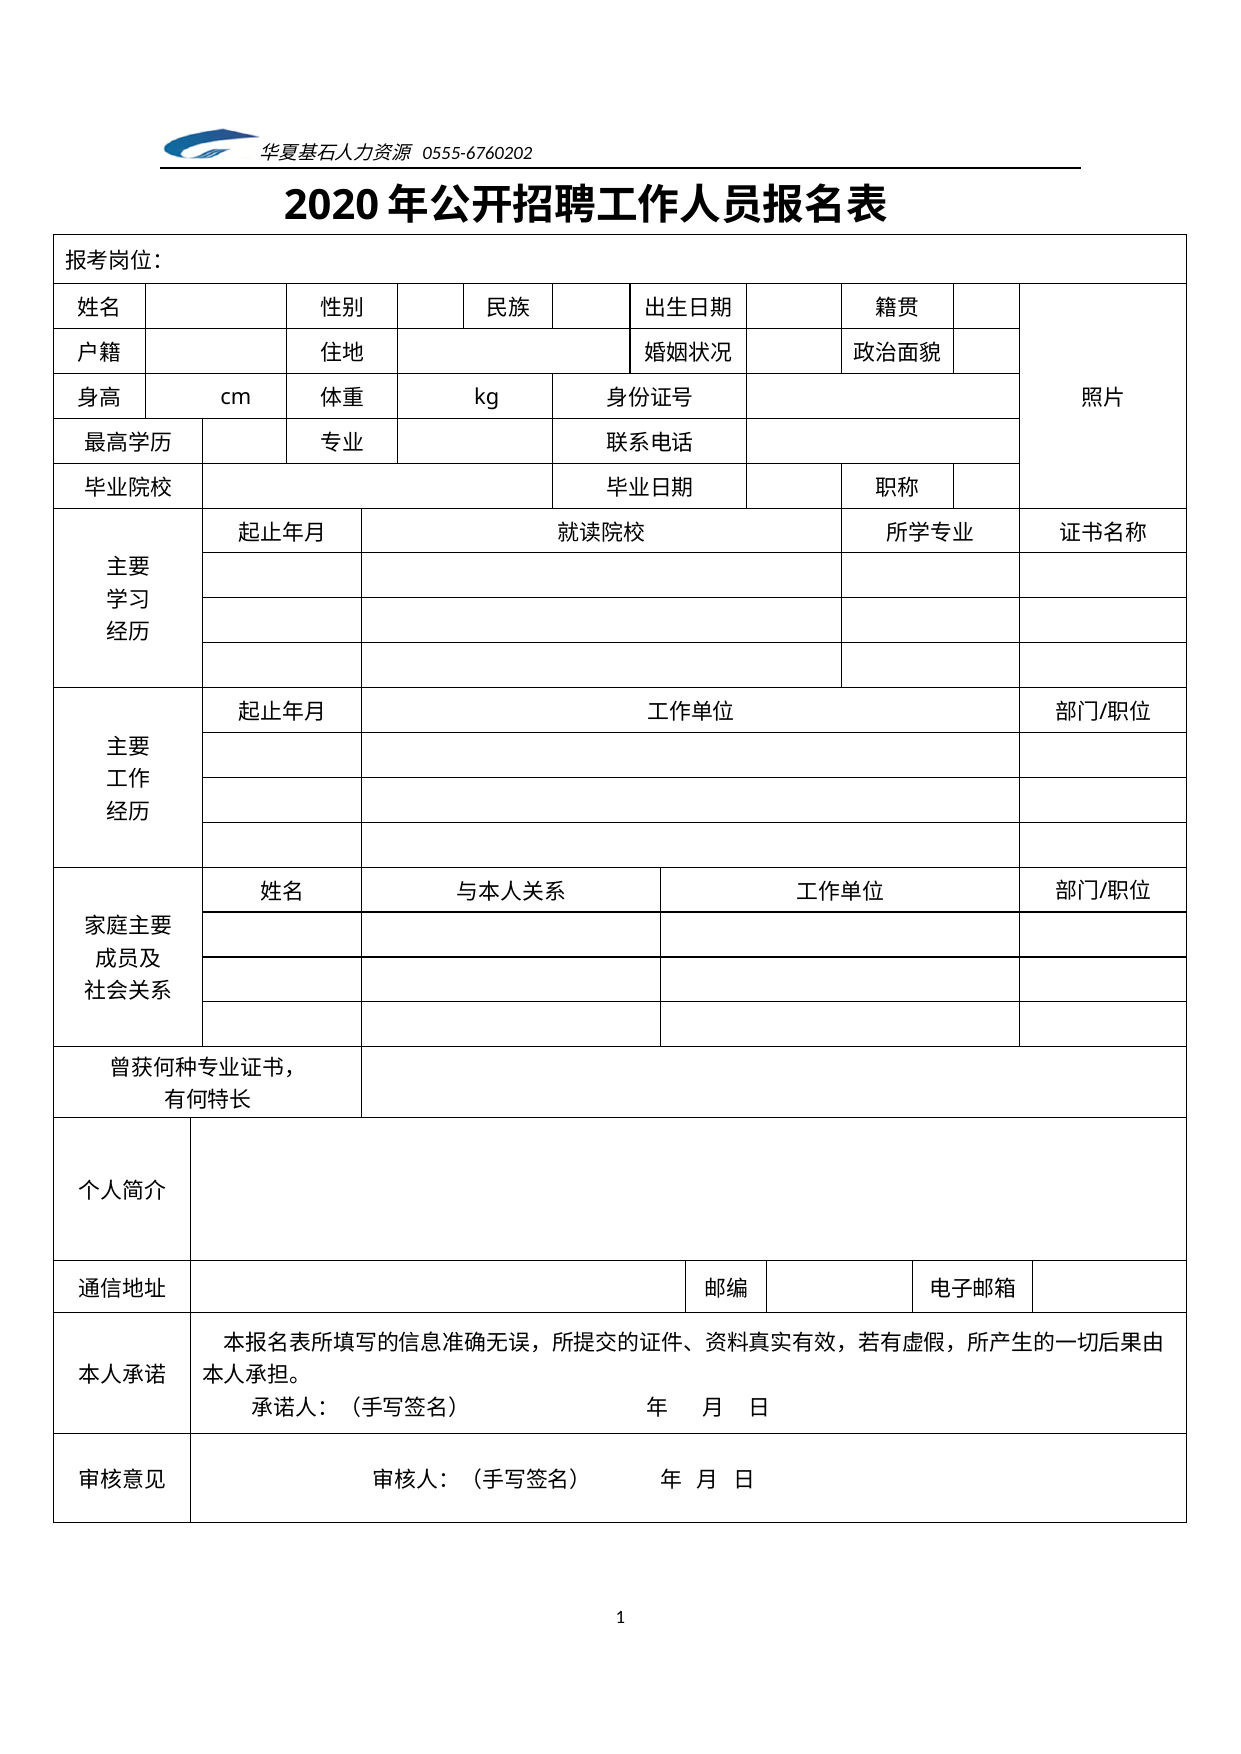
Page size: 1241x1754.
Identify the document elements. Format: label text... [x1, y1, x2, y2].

table_cell [203, 419, 286, 462]
table_cell [1033, 1261, 1186, 1312]
table_cell [362, 823, 1019, 867]
table_cell [362, 958, 660, 1001]
table_cell [398, 329, 629, 373]
table_cell 审核人：（手写签名） 年 月 日 [191, 1434, 1186, 1522]
table_cell [1020, 643, 1186, 687]
table_cell [842, 643, 1019, 687]
table_cell [191, 1118, 1186, 1260]
table_cell [203, 1002, 361, 1046]
table_cell [954, 464, 1019, 507]
table_cell 工作单位 [661, 868, 1019, 911]
table_cell 姓名 [54, 284, 145, 328]
table_cell [398, 419, 552, 462]
table_cell [203, 464, 552, 507]
table_cell [203, 643, 361, 687]
table_cell [203, 913, 361, 956]
table_cell 性别 [287, 284, 397, 328]
table_cell [203, 598, 361, 642]
table_cell 姓名 [203, 868, 361, 911]
table_cell kg [398, 374, 552, 418]
table_cell 最高学历 [54, 419, 202, 462]
table_cell [661, 913, 1019, 956]
table_cell [661, 1002, 1019, 1046]
table_cell [661, 958, 1019, 1001]
table_cell 出生日期 [631, 284, 746, 328]
table_cell 本人承诺 [54, 1313, 190, 1432]
table_cell [747, 284, 841, 328]
table_cell [767, 1261, 912, 1312]
table_cell 身高 [54, 374, 145, 418]
table_cell [747, 464, 841, 507]
table_cell [1020, 733, 1186, 777]
table_cell 通信地址 [54, 1261, 190, 1312]
table_cell [146, 284, 286, 328]
table_cell [747, 329, 841, 373]
text 2020年公开招聘工作人员报名表 [159, 169, 1081, 234]
table_cell 身份证号 [553, 374, 746, 418]
table_cell 专业 [287, 419, 397, 462]
picture [159, 126, 260, 160]
table_cell [1020, 598, 1186, 642]
table_cell [362, 598, 841, 642]
table_cell [842, 598, 1019, 642]
table_header 报考岗位： [54, 235, 1186, 283]
table_cell [203, 823, 361, 867]
table_cell [747, 374, 1019, 418]
table_cell 联系电话 [553, 419, 746, 462]
table_cell [954, 284, 1019, 328]
table_cell 照片 [1020, 284, 1186, 507]
table_cell [362, 553, 841, 597]
table_cell [954, 329, 1019, 373]
table_cell [191, 1261, 685, 1312]
table_cell 体重 [287, 374, 397, 418]
table_cell [1020, 913, 1186, 956]
table_cell [747, 419, 1019, 462]
table_cell 所学专业 [842, 509, 1019, 552]
table_cell [362, 778, 1019, 822]
table_cell [362, 1047, 1186, 1117]
table_cell 曾获何种专业证书， 有何特长 [54, 1047, 361, 1117]
table_cell 起止年月 [203, 509, 361, 552]
table_cell 部门/职位 [1020, 688, 1186, 732]
table_cell [362, 1002, 660, 1046]
table_cell 个人简介 [54, 1118, 190, 1260]
table_cell 主要 工作 经历 [54, 688, 202, 867]
table_cell [1020, 1002, 1186, 1046]
table_cell 家庭主要 成员及 社会关系 [54, 868, 202, 1046]
table_cell 证书名称 [1020, 509, 1186, 552]
table_cell [1020, 553, 1186, 597]
table_cell 审核意见 [54, 1434, 190, 1522]
table_cell 毕业日期 [553, 464, 746, 507]
table_cell [203, 553, 361, 597]
table_cell [842, 553, 1019, 597]
table_cell [203, 958, 361, 1001]
table_cell [203, 778, 361, 822]
table_cell 民族 [464, 284, 552, 328]
table_cell [362, 733, 1019, 777]
table_cell 就读院校 [362, 509, 841, 552]
table_cell [398, 284, 463, 328]
table_cell [362, 913, 660, 956]
table_cell 起止年月 [203, 688, 361, 732]
table_cell 政治面貌 [842, 329, 953, 373]
table_cell 住地 [287, 329, 397, 373]
table_cell [1020, 823, 1186, 867]
table_cell 毕业院校 [54, 464, 202, 507]
table_cell 邮编 [686, 1261, 766, 1312]
table_cell [146, 329, 286, 373]
table_cell 工作单位 [362, 688, 1019, 732]
table_cell [1020, 778, 1186, 822]
text 华夏基石人力资源 0555-6760202 [159, 127, 1081, 169]
table_cell 籍贯 [842, 284, 953, 328]
table_cell [553, 284, 629, 328]
table_cell [362, 643, 841, 687]
table_cell 电子邮箱 [913, 1261, 1032, 1312]
table_cell 户籍 [54, 329, 145, 373]
table_cell [1020, 958, 1186, 1001]
table_cell 本报名表所填写的信息准确无误，所提交的证件、资料真实有效，若有虚假，所产生的一切后果由本人承担。 承诺人：（手写签名） 年 月 日 [191, 1313, 1186, 1432]
table_cell [203, 733, 361, 777]
table_cell 主要 学习 经历 [54, 509, 202, 687]
table_cell 与本人关系 [362, 868, 660, 911]
table_cell 部门/职位 [1020, 868, 1186, 911]
table_cell cm [146, 374, 286, 418]
table_cell 职称 [842, 464, 953, 507]
table_cell 婚姻状况 [631, 329, 746, 373]
